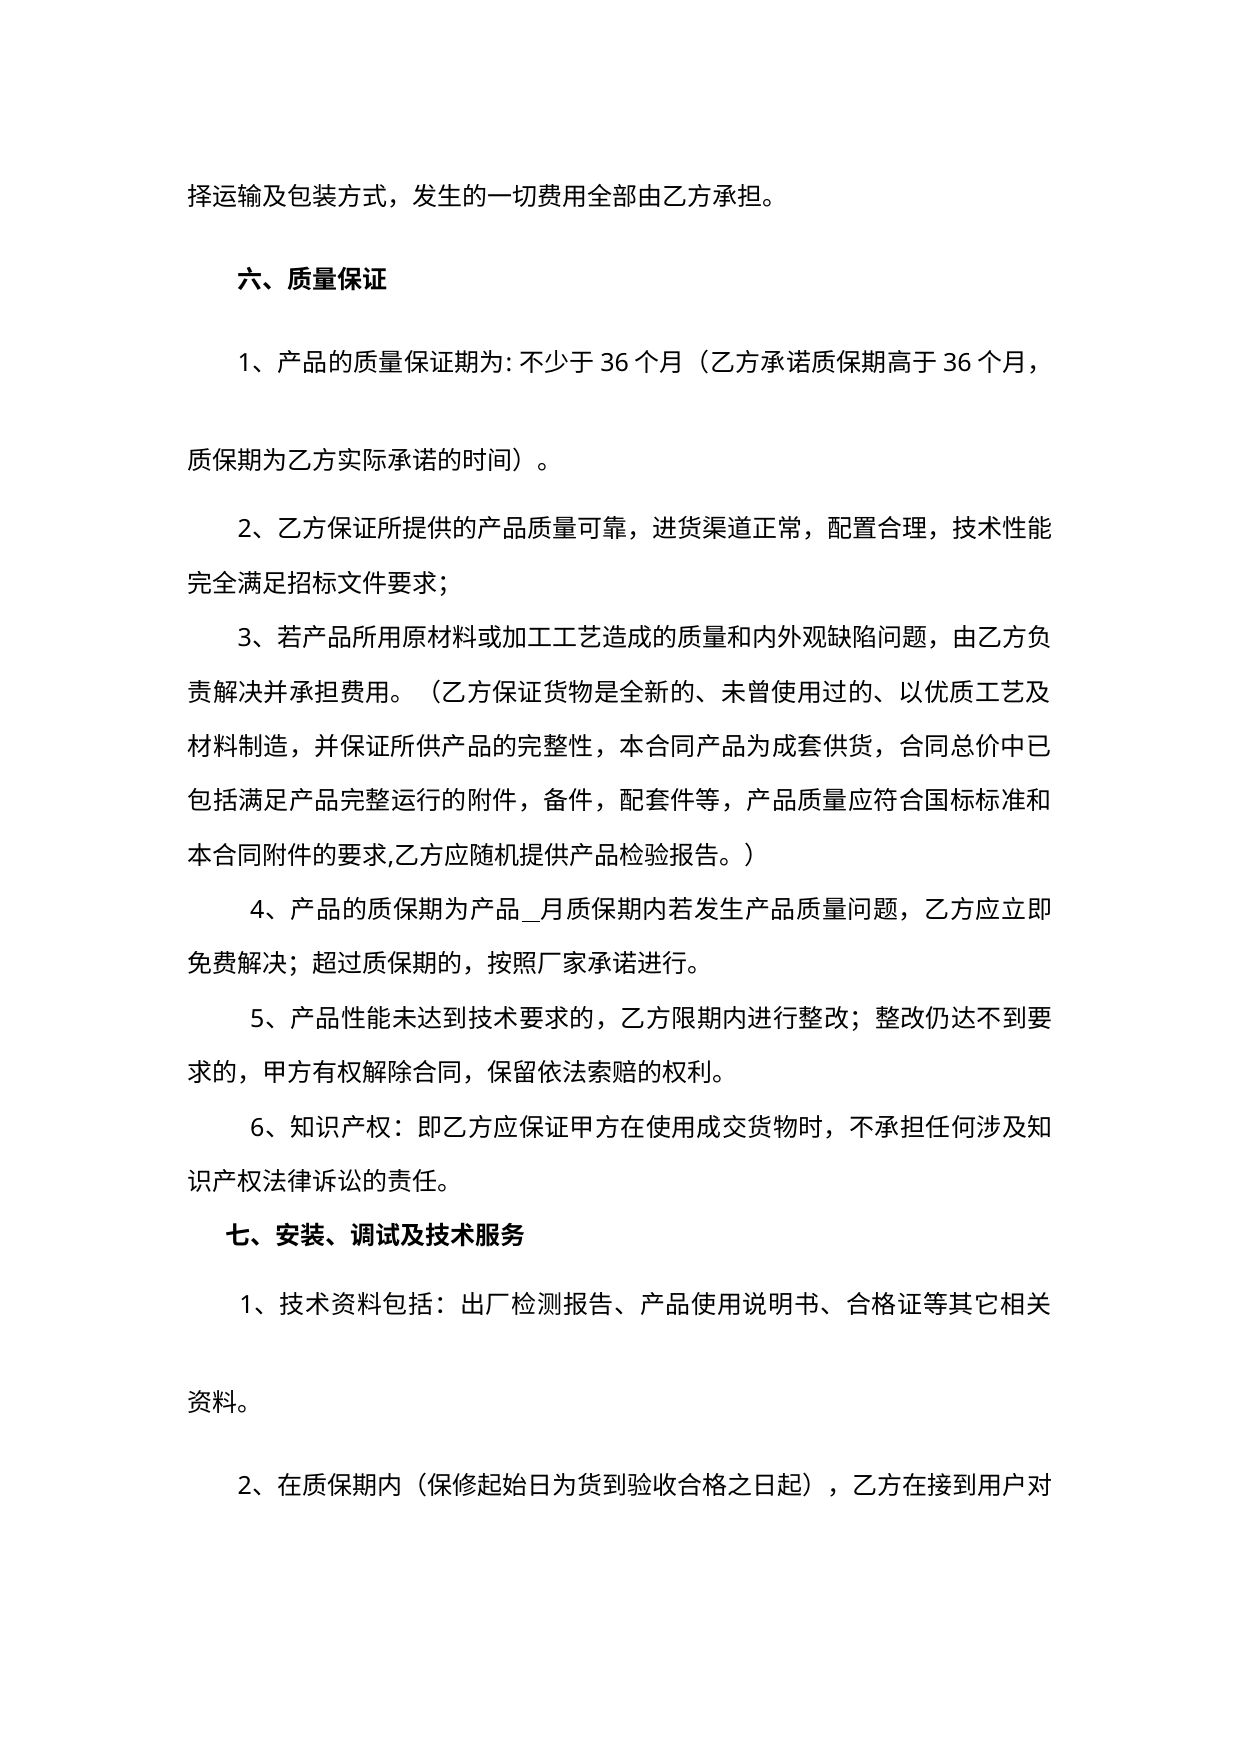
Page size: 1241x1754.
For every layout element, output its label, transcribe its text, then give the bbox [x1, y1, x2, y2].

text 1、产品的质量保证期为: 不少于36个月（乙方承诺质保期高于36个月，质保期为乙方实际承诺的时间）。 [187, 328, 1053, 491]
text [187, 162, 1053, 227]
text 5、产品性能未达到技术要求的，乙方限期内进行整改；整改仍达不到要求的，甲方有权解除合同，保留依法索赔的权利。 [187, 998, 1053, 1089]
text 七、安装、调试及技术服务 [187, 1216, 1053, 1252]
text 6、知识产权：即乙方应保证甲方在使用成交货物时，不承担任何涉及知识产权法律诉讼的责任。 [187, 1107, 1053, 1198]
text 1、技术资料包括：出厂检测报告、产品使用说明书、合格证等其它相关资料。 [187, 1270, 1053, 1433]
text 2、乙方保证所提供的产品质量可靠，进货渠道正常，配置合理，技术性能完全满足招标文件要求； [187, 509, 1053, 599]
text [187, 1451, 1053, 1516]
text 3、若产品所用原材料或加工工艺造成的质量和内外观缺陷问题，由乙方负责解决并承担费用。（乙方保证货物是全新的、未曾使用过的、以优质工艺及材料制造，并保证所供产品的完整性，本合同产品为成套供货，合同总价中已包括满足产品完整运行的附件，备件，配套件等，产品质量应符合国标标准和本合同附件的要求,乙方应随机提供产品检验报告。） [187, 618, 1053, 871]
text 六、质量保证 [187, 245, 1053, 310]
text 4、产品的质保期为产品 月质保期内若发生产品质量问题，乙方应立即免费解决；超过质保期的，按照厂家承诺进行。 [187, 889, 1053, 980]
